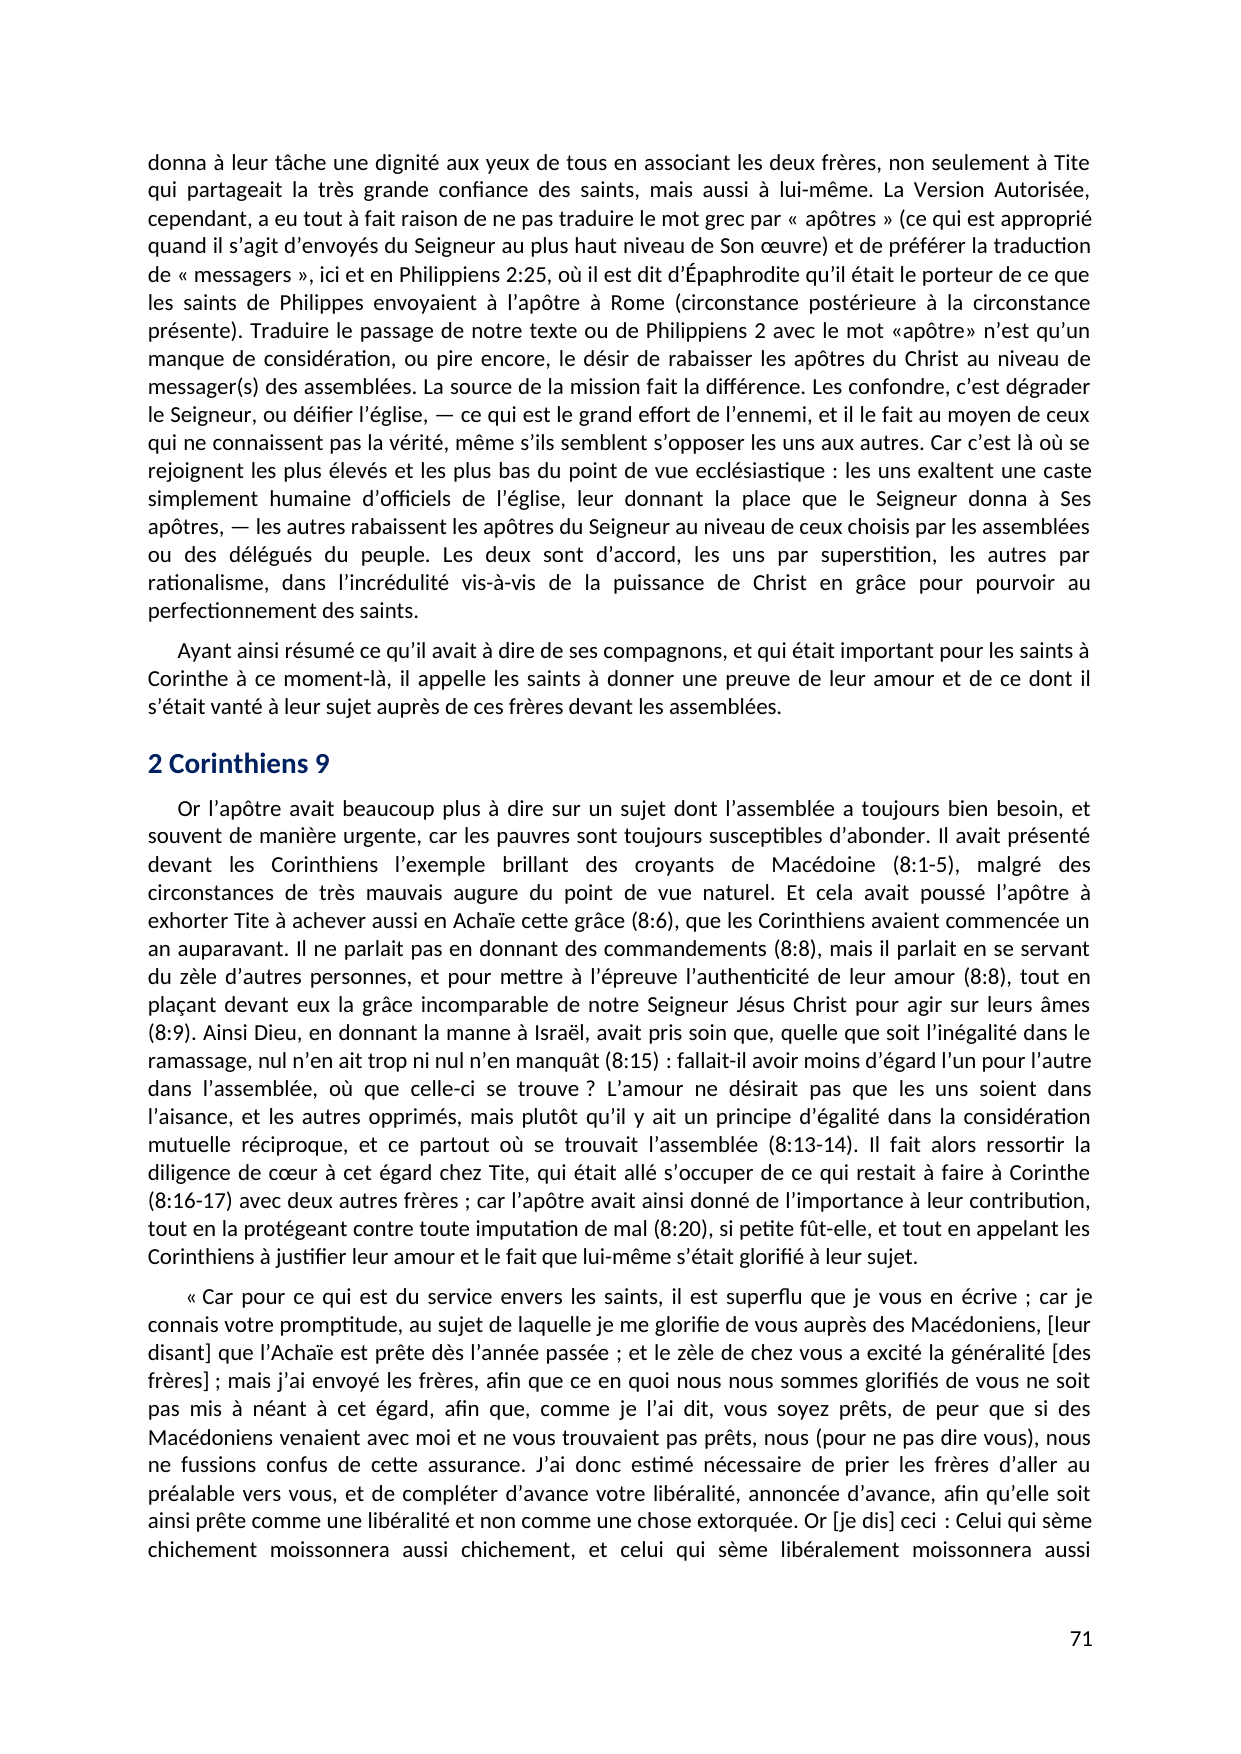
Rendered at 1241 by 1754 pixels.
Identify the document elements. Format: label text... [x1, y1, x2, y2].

text Or l’apôtre avait beaucoup plus à dire sur un sujet dont l’assemblée a toujours bien besoin, et souvent de manière urgente, car les pauvres sont toujours susceptibles d’abonder. Il avait présenté devant les Corinthiens l’exemple brillant des croyants de Macédoine (8:1-5), malgré des circonstances de très mauvais augure du point de vue naturel. Et cela avait poussé l’apôtre à exhorter Tite à achever aussi en Achaïe cette grâce (8:6), que les Corinthiens avaient commencée un an auparavant. Il ne parlait pas en donnant des commandements (8:8), mais il parlait en se servant du zèle d’autres personnes, et pour mettre à l’épreuve l’authenticité de leur amour (8:8), tout en plaçant devant eux la grâce incomparable de notre Seigneur Jésus Christ pour agir sur leurs âmes (8:9). Ainsi Dieu, en donnant la manne à Israël, avait pris soin que, quelle que soit l’inégalité dans le ramassage, nul n’en ait trop ni nul n’en manquât (8:15) : fallait-il avoir moins d’égard l’un pour l’autre dans l’assemblée, où que celle-ci se trouve ? L’amour ne désirait pas que les uns soient dans l’aisance, et les autres opprimés, mais plutôt qu’il y ait un principe d’égalité dans la considération mutuelle réciproque, et ce partout où se trouvait l’assemblée (8:13-14). Il fait alors ressortir la diligence de cœur à cet égard chez Tite, qui était allé s’occuper de ce qui restait à faire à Corinthe (8:16-17) avec deux autres frères ; car l’apôtre avait ainsi donné de l’importance à leur contribution, tout en la protégeant contre toute imputation de mal (8:20), si petite fût-elle, et tout en appelant les Corinthiens à justifier leur amour et le fait que lui-même s’était glorifié à leur sujet. [148, 794, 1093, 1270]
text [148, 1282, 1093, 1563]
text Ayant ainsi résumé ce qu’il avait à dire de ses compagnons, et qui était important pour les saints à Corinthe à ce moment-là, il appelle les saints à donner une preuve de leur amour et de ce dont il s’était vanté à leur sujet auprès de ces frères devant les assemblées. [148, 636, 1093, 721]
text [148, 148, 1093, 624]
subtitle 2 Corinthiens 9 [148, 746, 1093, 781]
